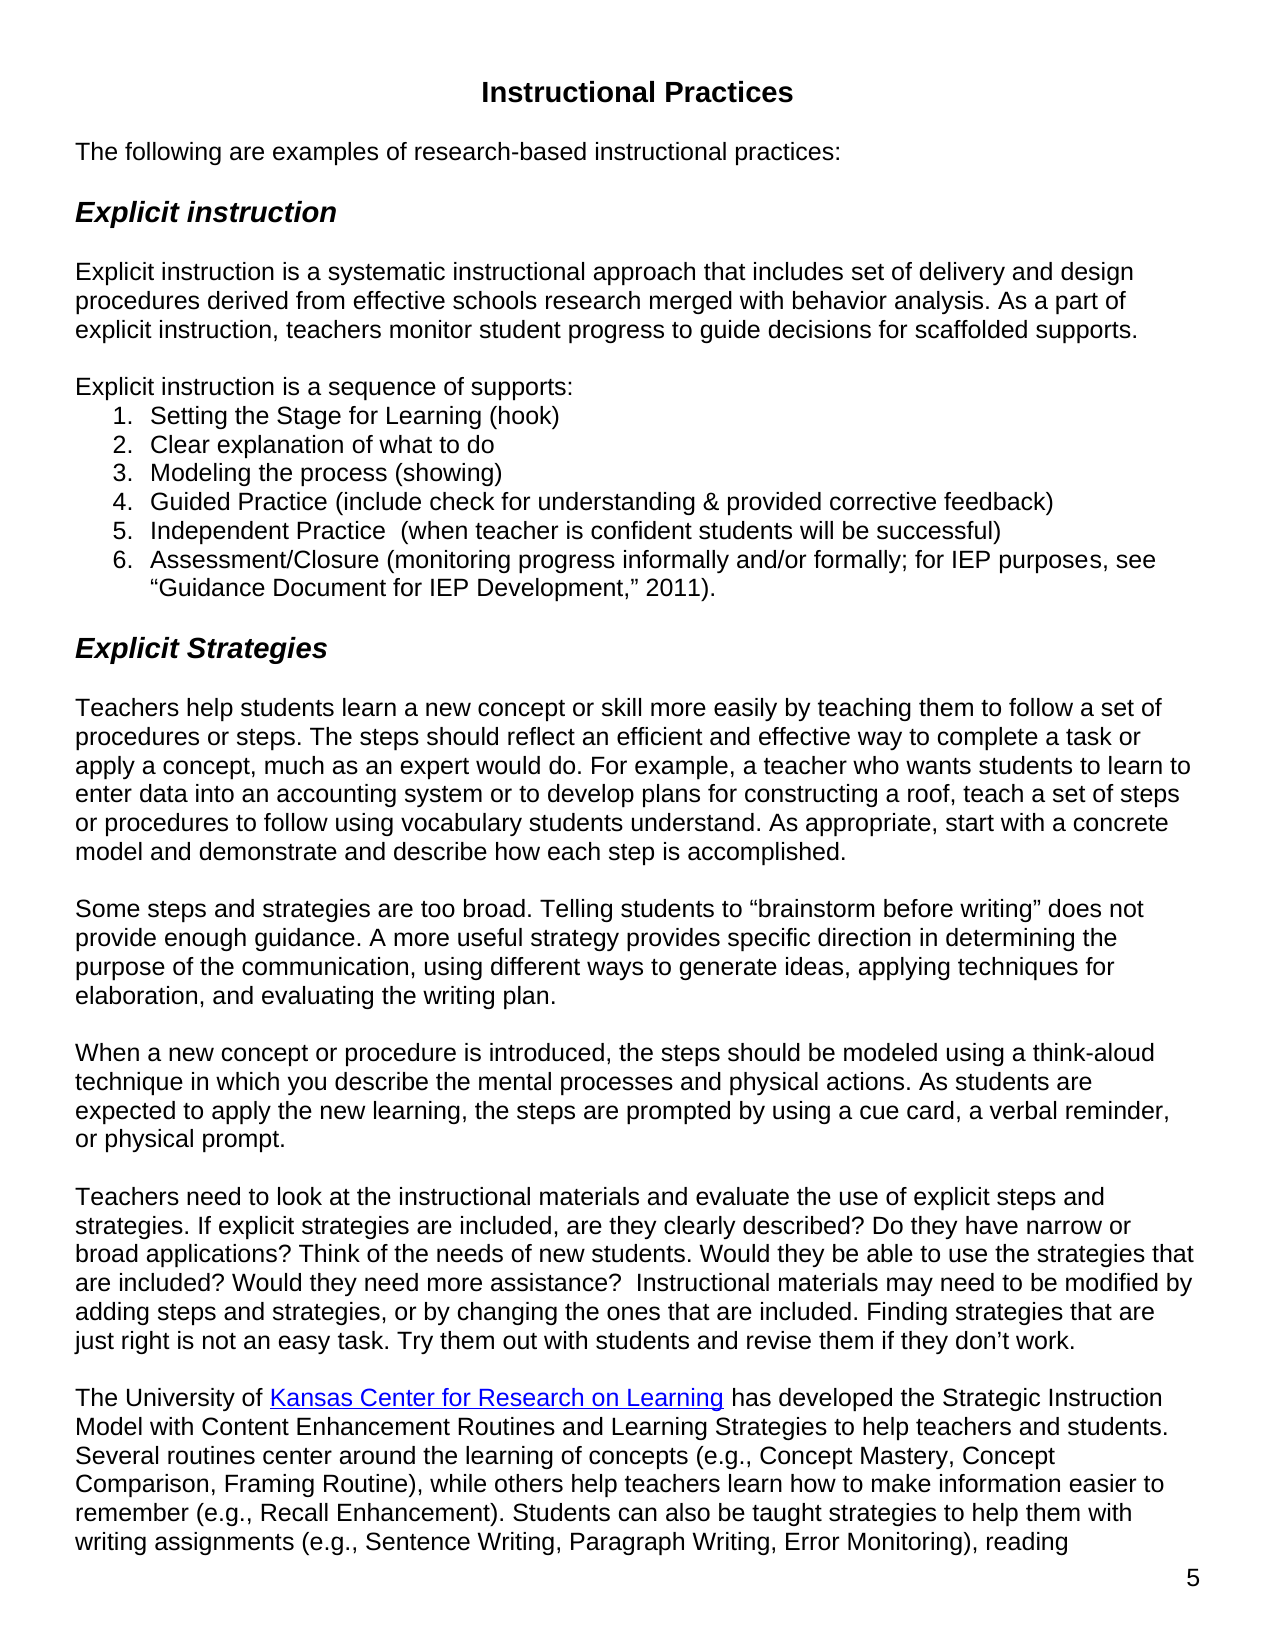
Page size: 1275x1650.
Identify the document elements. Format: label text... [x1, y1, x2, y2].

text Explicit instruction [75, 195, 1200, 228]
list Assessment/Closure (monitoring progress informally and/or formally; for IEP purposes, see “Guidance Document for IEP Development,” 2011). [112, 544, 1200, 602]
text Explicit instruction is a sequence of supports: [75, 372, 1200, 401]
subtitle The following are examples of research-based instructional practices: [75, 137, 1200, 166]
list Setting the Stage for Learning (hook) [112, 401, 1200, 429]
text Teachers need to look at the instructional materials and evaluate the use of explicit steps and strategies. If explicit strategies are included, are they clearly described? Do they have narrow or broad applications? Think of the needs of new students. Would they be able to use the strategies that are included? Would they need more assistance? Instructional materials may need to be modified by adding steps and strategies, or by changing the ones that are included. Finding strategies that are just right is not an easy task. Try them out with students and revise them if they don’t work. [75, 1182, 1200, 1354]
text Instructional Practices [75, 75, 1200, 108]
text Some steps and strategies are too broad. Telling students to “brainstorm before writing” does not provide enough guidance. A more useful strategy provides specific direction in determining the purpose of the communication, using different ways to generate ideas, applying techniques for elaboration, and evaluating the writing plan. [75, 894, 1200, 1009]
list Independent Practice (when teacher is confident students will be successful) [112, 516, 1200, 544]
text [75, 1383, 1200, 1556]
text When a new concept or procedure is introduced, the steps should be modeled using a think-aloud technique in which you describe the mental processes and physical actions. As students are expected to apply the new learning, the steps are prompted by using a cue card, a verbal reminder, or physical prompt. [75, 1038, 1200, 1153]
text Explicit instruction is a systematic instructional approach that includes set of delivery and design procedures derived from effective schools research merged with behavior analysis. As a part of explicit instruction, teachers monitor student progress to guide decisions for scaffolded supports. [75, 257, 1200, 343]
list Clear explanation of what to do [112, 429, 1200, 458]
text Explicit Strategies [75, 631, 1200, 664]
list Guided Practice (include check for understanding & provided corrective feedback) [112, 487, 1200, 516]
list Modeling the process (showing) [112, 458, 1200, 487]
text Teachers help students learn a new concept or skill more easily by teaching them to follow a set of procedures or steps. The steps should reflect an efficient and effective way to complete a task or apply a concept, much as an expert would do. For example, a teacher who wants students to learn to enter data into an accounting system or to develop plans for constructing a roof, teach a set of steps or procedures to follow using vocabulary students understand. As appropriate, start with a concrete model and demonstrate and describe how each step is accomplished. [75, 693, 1200, 866]
